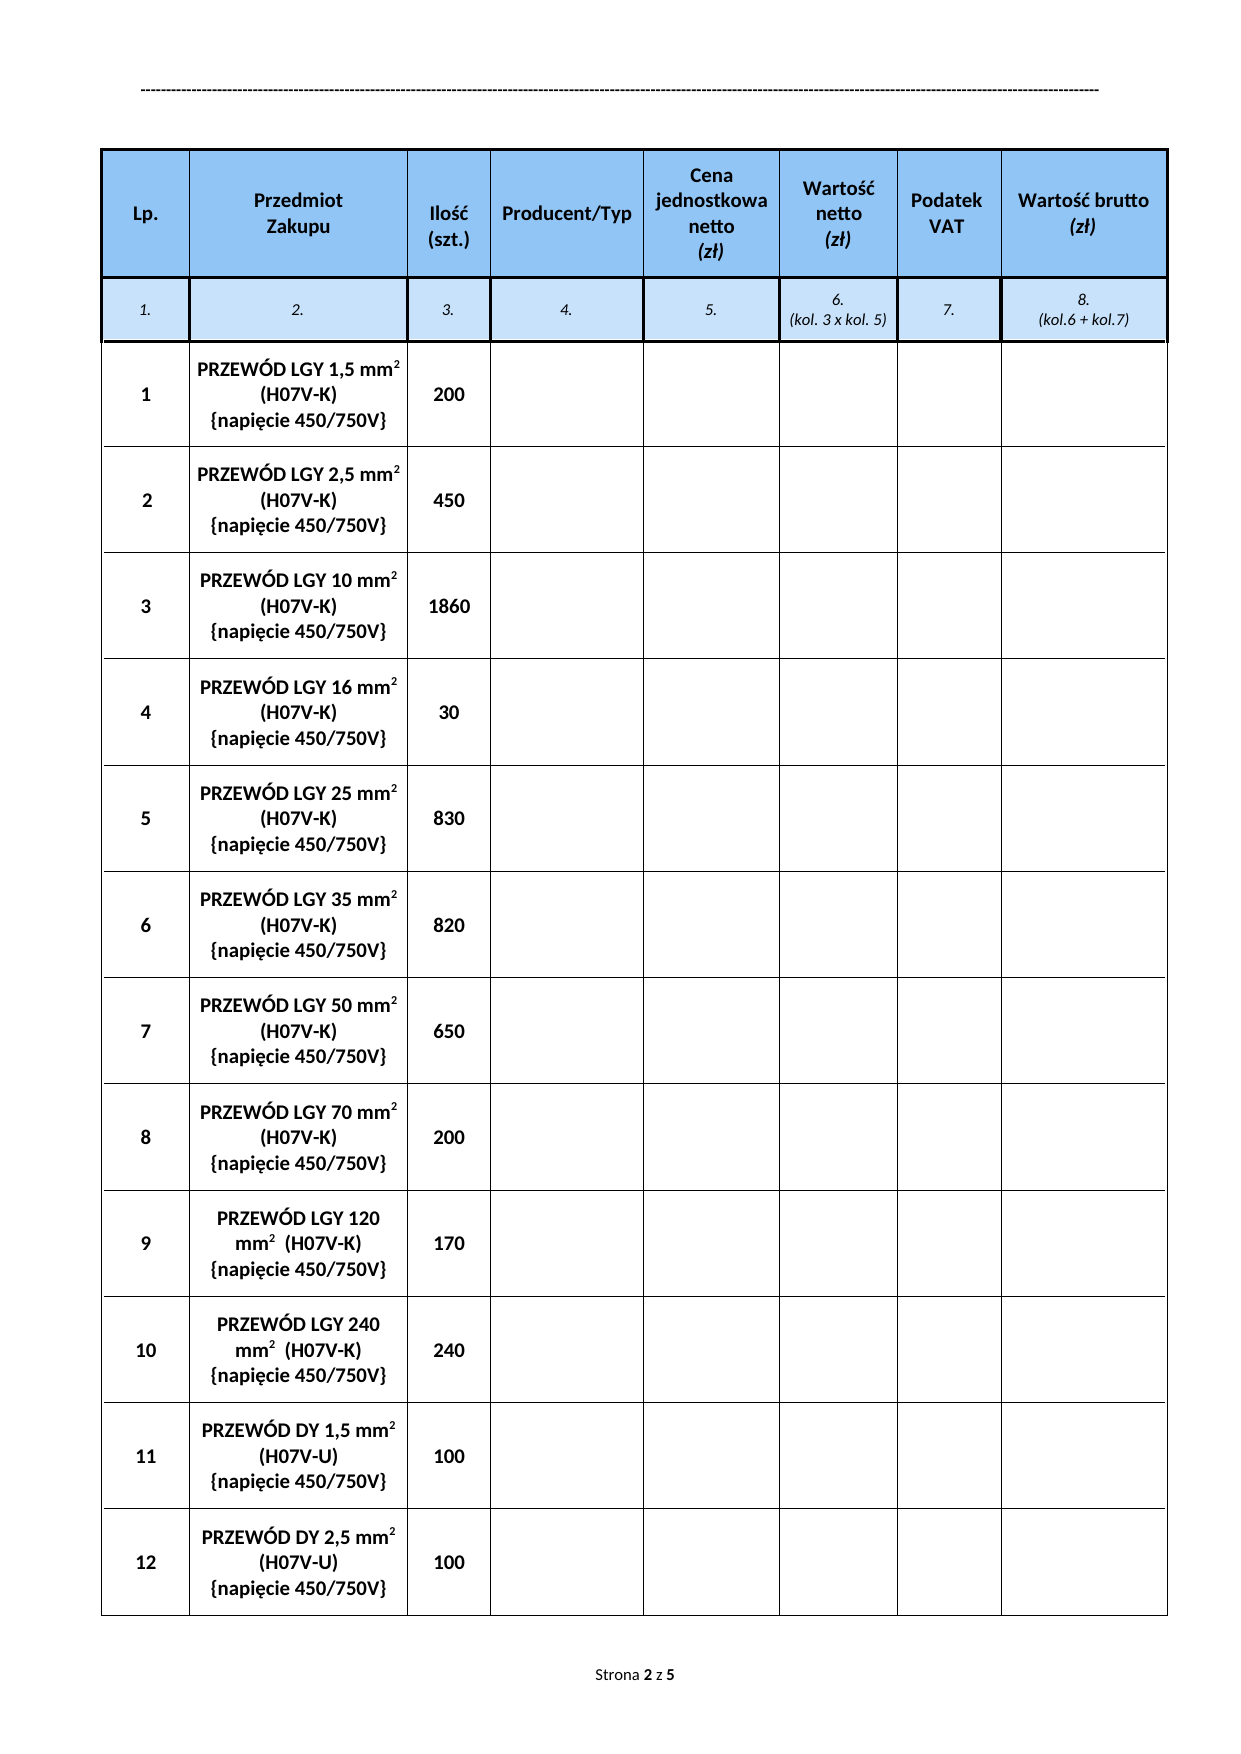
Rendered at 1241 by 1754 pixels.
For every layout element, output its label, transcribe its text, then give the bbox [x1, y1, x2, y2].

table_cell [1002, 1296, 1167, 1402]
table_cell 170 [408, 1191, 490, 1296]
table_cell 650 [408, 978, 490, 1083]
table_cell [780, 1191, 897, 1296]
table_cell [1002, 1190, 1167, 1296]
table_cell 4 [102, 658, 189, 764]
table_cell 3. [409, 279, 489, 339]
table_cell [898, 343, 1001, 446]
table_cell [1002, 977, 1167, 1083]
table_cell 5. [645, 279, 778, 339]
table_cell [898, 978, 1001, 1083]
table_cell [780, 1084, 897, 1189]
table_cell [1002, 340, 1167, 446]
table_cell 7. [899, 279, 999, 339]
table_cell [780, 978, 897, 1083]
table_cell [491, 553, 643, 658]
table_cell [898, 447, 1001, 552]
table_cell PRZEWÓD LGY 70 mm2 (H07V-K) {napięcie 450/750V} [190, 1084, 407, 1189]
table_cell [898, 659, 1001, 764]
table_cell 8 [102, 1083, 189, 1189]
table_cell [780, 1403, 897, 1508]
table_cell 1. [103, 279, 188, 339]
table_cell [898, 1509, 1001, 1614]
table_cell [898, 1191, 1001, 1296]
table_cell PRZEWÓD LGY 50 mm2 (H07V-K) {napięcie 450/750V} [190, 978, 407, 1083]
table_cell 8. (kol.6 + kol.7) [1003, 279, 1166, 339]
table_header Wartość brutto (zł) [1002, 151, 1166, 276]
table_cell PRZEWÓD LGY 35 mm2 (H07V-K) {napięcie 450/750V} [190, 872, 407, 977]
table_cell [1002, 658, 1167, 764]
table_cell [644, 447, 779, 552]
table_cell [491, 447, 643, 552]
table_cell [898, 553, 1001, 658]
table_cell [491, 1297, 643, 1402]
table_cell [780, 553, 897, 658]
table_cell 2 [102, 446, 189, 552]
table_header Przedmiot Zakupu [190, 151, 407, 276]
table_cell 30 [408, 659, 490, 764]
table_cell [644, 1509, 779, 1614]
table_cell 100 [408, 1509, 490, 1614]
table_cell PRZEWÓD LGY 25 mm2 (H07V-K) {napięcie 450/750V} [190, 766, 407, 871]
table_cell [1002, 1402, 1167, 1508]
table_cell [898, 1403, 1001, 1508]
table_header Wartość netto (zł) [780, 151, 897, 276]
table_cell 12 [102, 1508, 189, 1614]
table_cell [1002, 446, 1167, 552]
table_cell PRZEWÓD LGY 1,5 mm2 (H07V-K) {napięcie 450/750V} [190, 343, 407, 446]
table_cell [644, 1191, 779, 1296]
table_cell [644, 978, 779, 1083]
table_cell [491, 1084, 643, 1189]
table_cell 6 [102, 871, 189, 977]
table_cell 3 [102, 552, 189, 658]
table_header Producent/Typ [491, 151, 643, 276]
table_cell [780, 343, 897, 446]
table_cell [491, 1191, 643, 1296]
table_cell 100 [408, 1403, 490, 1508]
table_header Ilość (szt.) [408, 151, 490, 276]
table_cell [491, 343, 643, 446]
table_header Lp. [103, 151, 189, 276]
table_cell [898, 872, 1001, 977]
table_cell [491, 872, 643, 977]
table_cell 7 [102, 977, 189, 1083]
table_cell PRZEWÓD LGY 10 mm2 (H07V-K) {napięcie 450/750V} [190, 553, 407, 658]
table_cell [644, 872, 779, 977]
table_cell [780, 872, 897, 977]
table_cell [780, 447, 897, 552]
table_cell [1002, 1508, 1167, 1614]
table_cell 1 [102, 340, 189, 446]
table_cell [644, 1297, 779, 1402]
table_cell [898, 766, 1001, 871]
table_cell [898, 1297, 1001, 1402]
table_cell [491, 978, 643, 1083]
table_cell [1002, 765, 1167, 871]
table_cell [780, 1297, 897, 1402]
table_cell PRZEWÓD DY 2,5 mm2 (H07V-U) {napięcie 450/750V} [190, 1509, 407, 1614]
table_cell PRZEWÓD DY 1,5 mm2 (H07V-U) {napięcie 450/750V} [190, 1403, 407, 1508]
table_cell [491, 1509, 643, 1614]
table_cell PRZEWÓD LGY 120 mm2 (H07V-K) {napięcie 450/750V} [190, 1191, 407, 1296]
table_cell [898, 1084, 1001, 1189]
table_cell [491, 766, 643, 871]
table_header Cena jednostkowa netto (zł) [644, 151, 779, 276]
table_cell [644, 343, 779, 446]
table_cell 11 [102, 1402, 189, 1508]
table_cell 200 [408, 343, 490, 446]
table_cell [1002, 552, 1167, 658]
table_cell [780, 1509, 897, 1614]
table_cell 6. (kol. 3 x kol. 5) [781, 279, 896, 339]
table_cell 200 [408, 1084, 490, 1189]
table_cell 4. [492, 279, 642, 339]
table_cell 1860 [408, 553, 490, 658]
table_header Podatek VAT [898, 151, 1001, 276]
table_cell [644, 553, 779, 658]
table_cell [644, 766, 779, 871]
table_cell [491, 659, 643, 764]
table_cell [491, 1403, 643, 1508]
table_cell 240 [408, 1297, 490, 1402]
table_cell [780, 766, 897, 871]
table_cell PRZEWÓD LGY 2,5 mm2 (H07V-K) {napięcie 450/750V} [190, 447, 407, 552]
table_cell PRZEWÓD LGY 240 mm2 (H07V-K) {napięcie 450/750V} [190, 1297, 407, 1402]
table_cell 450 [408, 447, 490, 552]
table_cell 9 [102, 1190, 189, 1296]
table_cell 2. [191, 279, 406, 339]
table_cell 830 [408, 766, 490, 871]
table_cell [1002, 871, 1167, 977]
table_cell [1002, 1083, 1167, 1189]
table_cell [644, 659, 779, 764]
table_cell 10 [102, 1296, 189, 1402]
table_cell [644, 1084, 779, 1189]
table_cell PRZEWÓD LGY 16 mm2 (H07V-K) {napięcie 450/750V} [190, 659, 407, 764]
table_cell [780, 659, 897, 764]
table_cell 820 [408, 872, 490, 977]
table_cell [644, 1403, 779, 1508]
table_cell 5 [102, 765, 189, 871]
